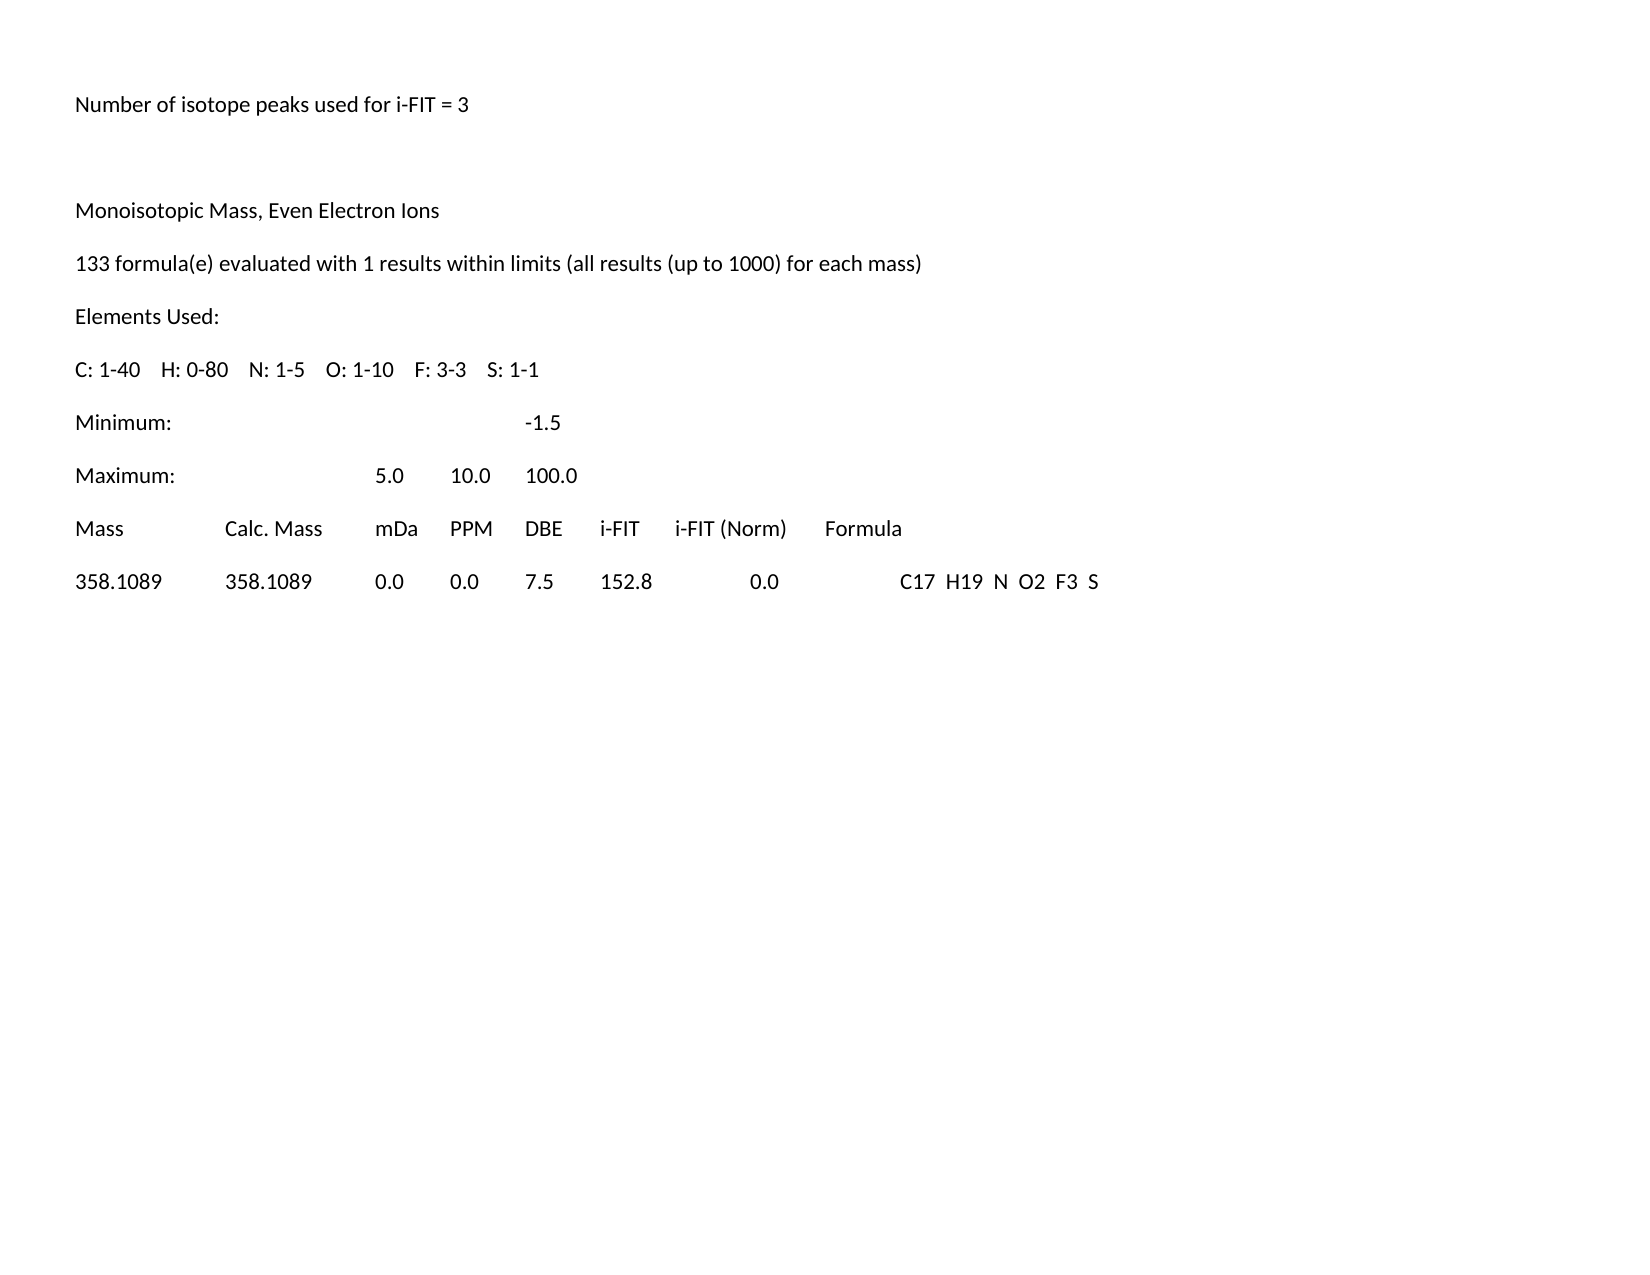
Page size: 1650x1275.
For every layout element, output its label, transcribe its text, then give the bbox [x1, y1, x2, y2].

text 133 formula(e) evaluated with 1 results within limits (all results (up to 1000) for each mass) [75, 249, 1563, 277]
text Monoisotopic Mass, Even Electron Ions [75, 196, 1563, 224]
text C: 1-40 H: 0-80 N: 1-5 O: 1-10 F: 3-3 S: 1-1 [75, 355, 1563, 383]
text Number of isotope peaks used for i-FIT = 3 [75, 90, 1563, 118]
text Mass Calc. Mass mDa PPM DBE i-FIT i-FIT (Norm) Formula [75, 514, 1563, 542]
text Maximum: 5.0 10.0 100.0 [75, 461, 1563, 489]
text Minimum: -1.5 [75, 408, 1563, 436]
text Elements Used: [75, 302, 1563, 330]
text 358.1089 358.1089 0.0 0.0 7.5 152.8 0.0 C17 H19 N O2 F3 S [75, 567, 1563, 595]
